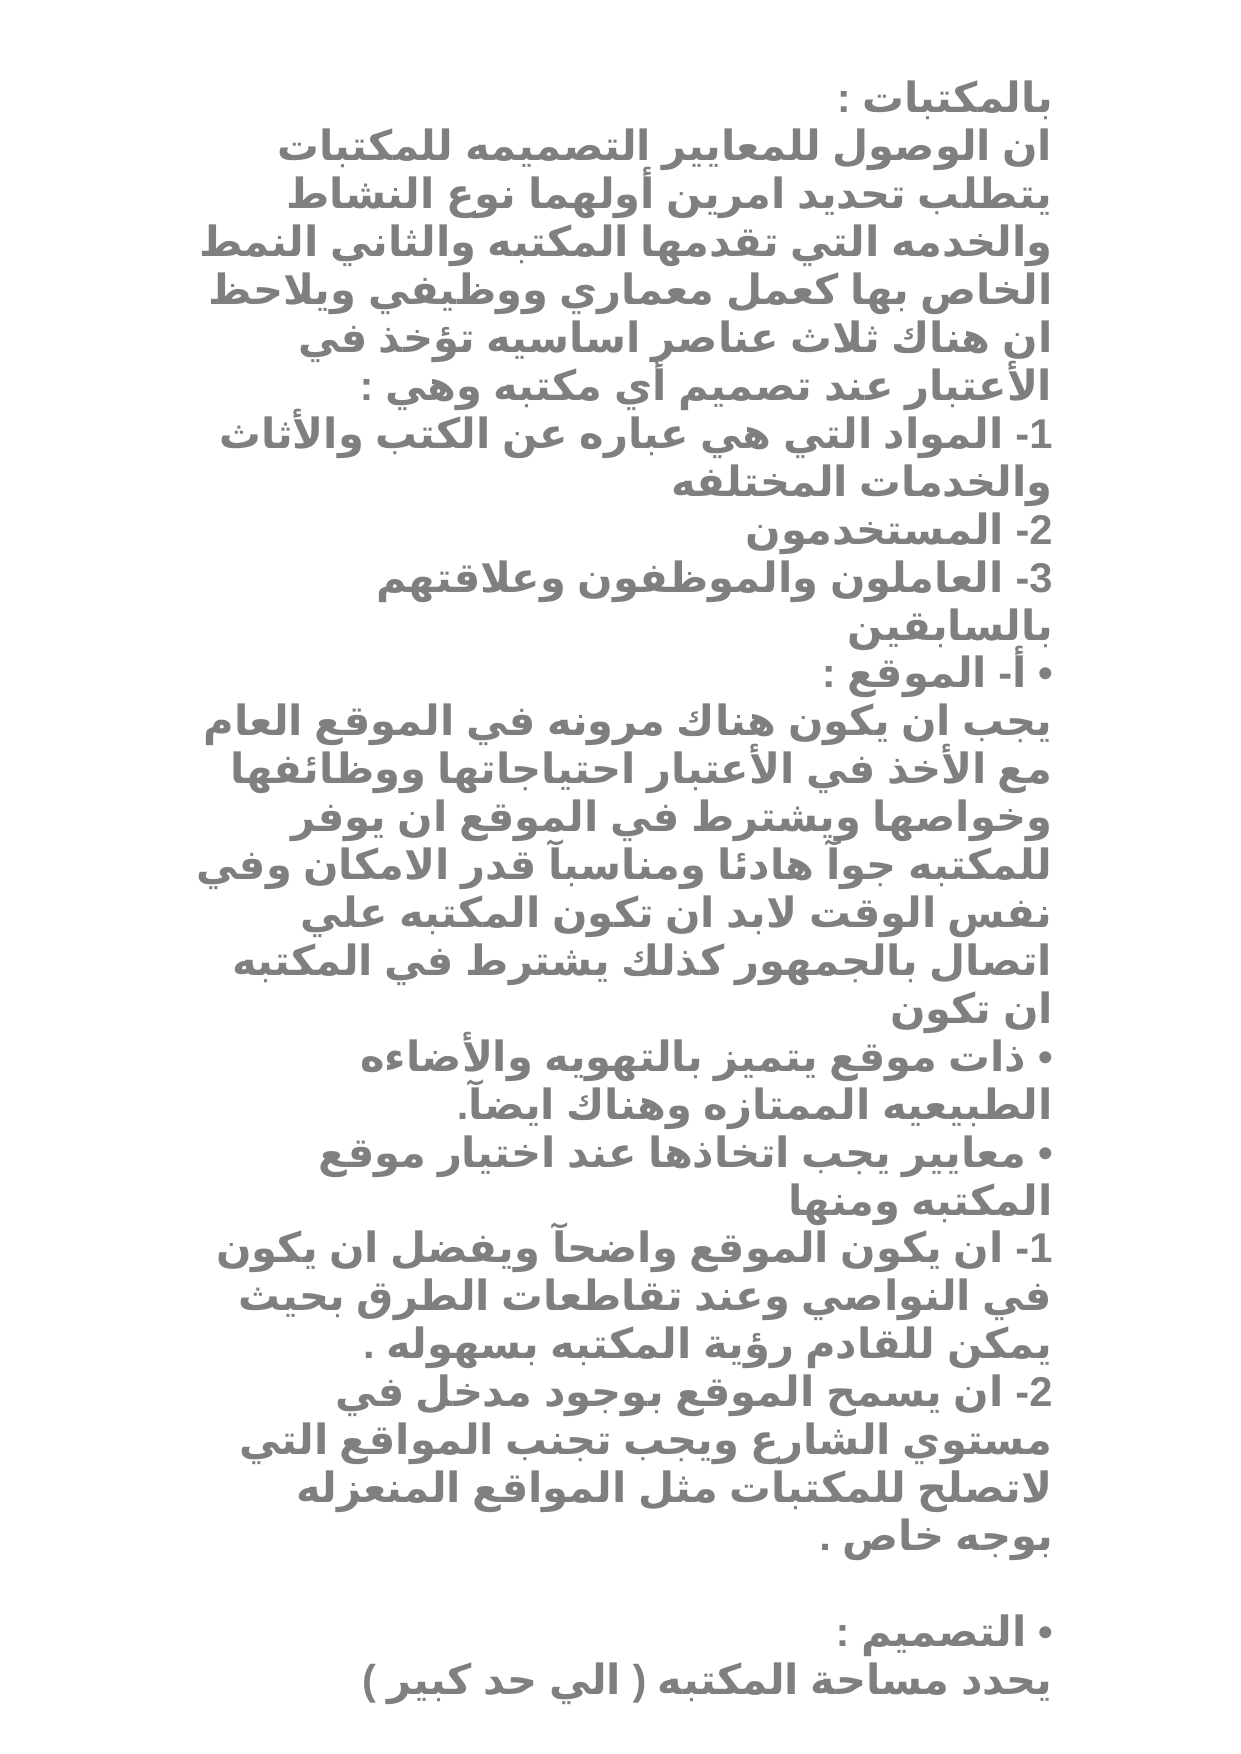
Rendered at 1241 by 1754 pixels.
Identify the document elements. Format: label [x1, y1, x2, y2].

text [187, 74, 1053, 1703]
